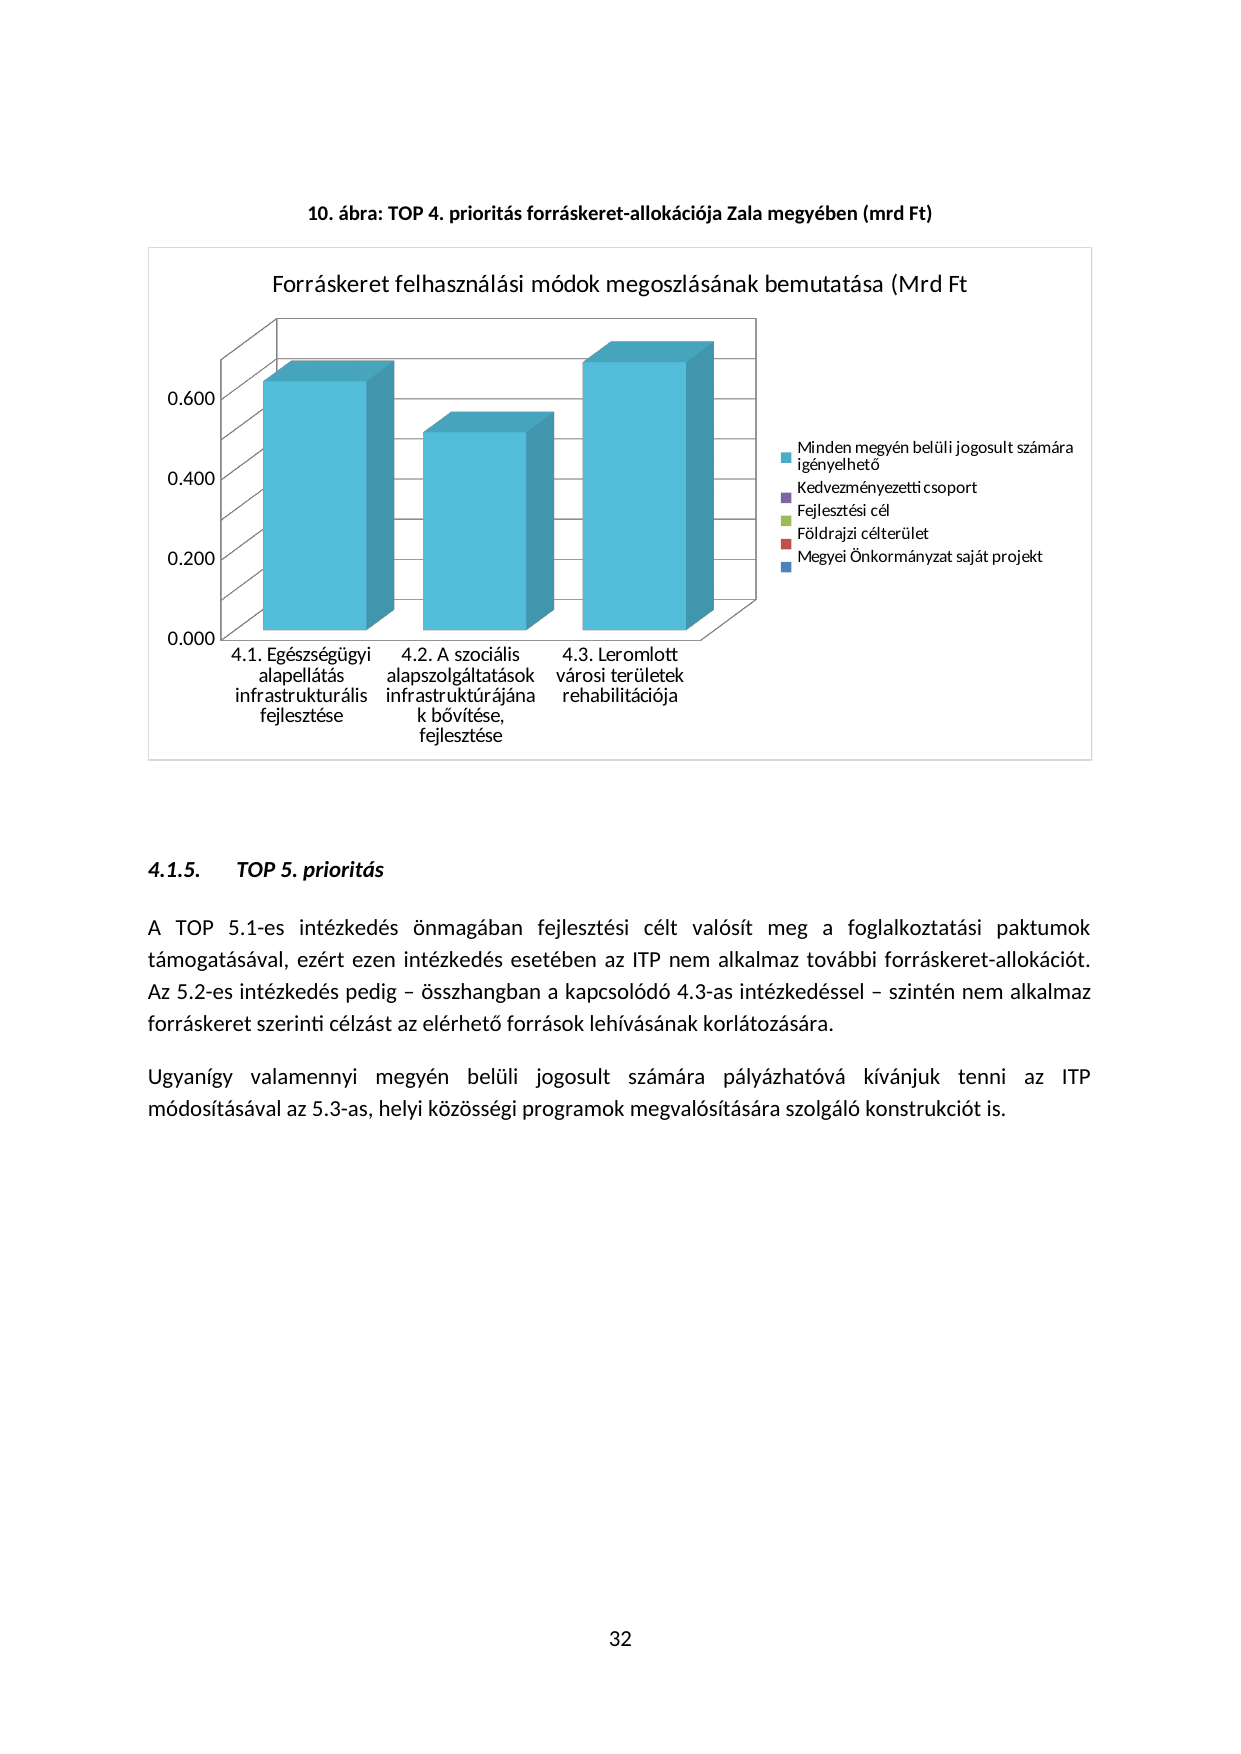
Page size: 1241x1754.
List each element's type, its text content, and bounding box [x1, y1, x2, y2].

text TOP 5. prioritás [148, 856, 1093, 884]
text A TOP 5.1-es intézkedés önmagában fejlesztési célt valósít meg a foglalkoztatási paktumok támogatásával, ezért ezen intézkedés esetében az ITP nem alkalmaz további forráskeret-allokációt. Az 5.2-es intézkedés pedig – összhangban a kapcsolódó 4.3-as intézkedéssel – szintén nem alkalmaz forráskeret szerinti célzást az elérhető források lehívásának korlátozására. [148, 913, 1093, 1037]
text Ugyanígy valamennyi megyén belüli jogosult számára pályázhatóvá kívánjuk tenni az ITP módosításával az 5.3-as, helyi közösségi programok megvalósítására szolgáló konstrukciót is. [148, 1062, 1093, 1123]
text 10. ábra: TOP 4. prioritás forráskeret-allokációja Zala megyében (mrd Ft) [148, 201, 1093, 226]
